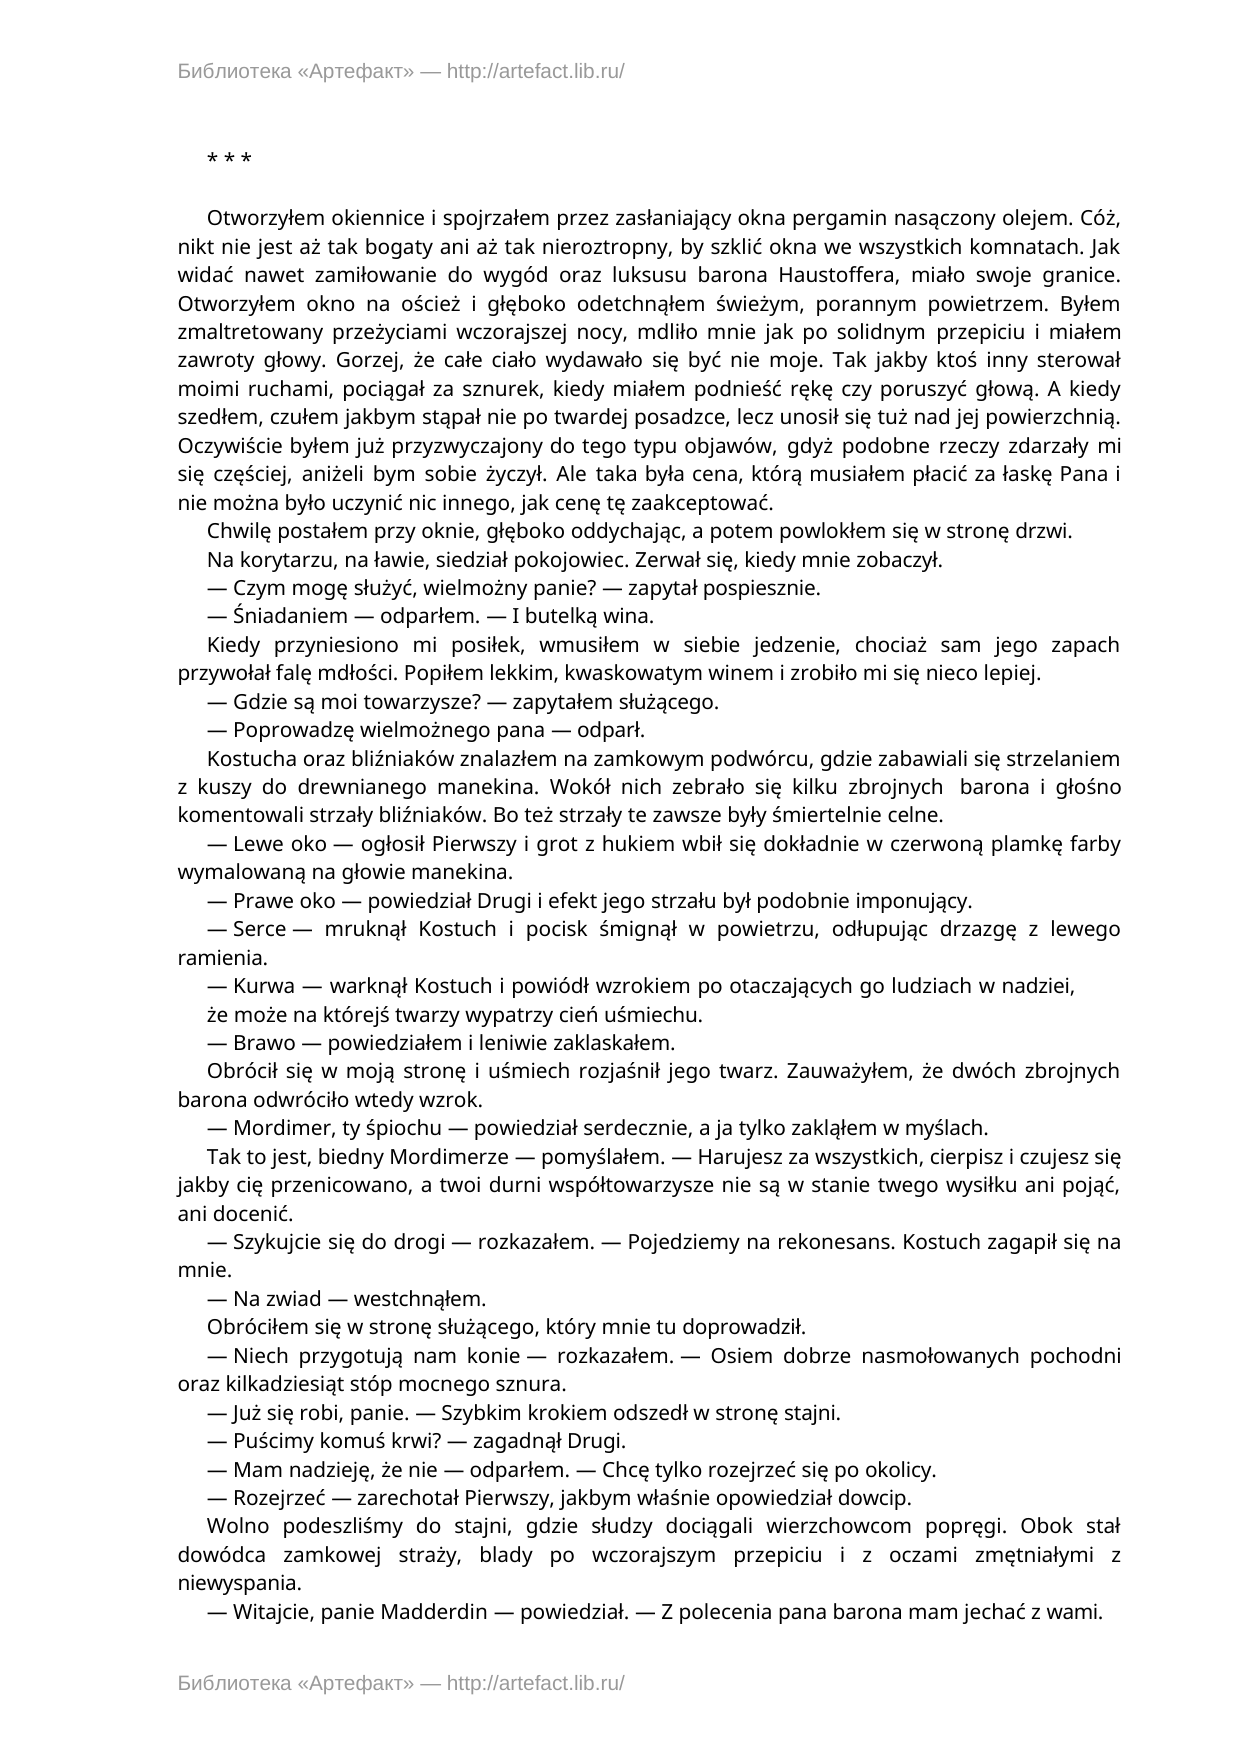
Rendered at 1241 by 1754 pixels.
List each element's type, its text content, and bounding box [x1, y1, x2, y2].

text — Na zwiad — westchnąłem. [177, 1284, 1122, 1312]
text Kiedy przyniesiono mi posiłek, wmusiłem w siebie jedzenie, chociaż sam jego zapach przywołał falę mdłości. Popiłem lekkim, kwaskowatym winem i zrobiło mi się nieco lepiej. [177, 630, 1122, 687]
text — Prawe oko — powiedział Drugi i efekt jego strzału był podobnie imponujący. [177, 886, 1122, 914]
text Tak to jest, biedny Mordimerze — pomyślałem. — Harujesz za wszystkich, cierpisz i czujesz się jakby cię przenicowano, a twoi durni współtowarzysze nie są w stanie twego wysiłku ani pojąć, ani docenić. [177, 1142, 1122, 1227]
text Kostucha oraz bliźniaków znalazłem na zamkowym podwórcu, gdzie zabawiali się strzelaniem z kuszy do drewnianego manekina. Wokół nich zebrało się kilku zbrojnych barona i głośno komentowali strzały bliźniaków. Bo też strzały te zawsze były śmiertelnie celne. [177, 744, 1122, 829]
text — Lewe oko — ogłosił Pierwszy i grot z hukiem wbił się dokładnie w czerwoną plamkę farby wymalowaną na głowie manekina. [177, 829, 1122, 886]
text — Mordimer, ty śpiochu — powiedział serdecznie, a ja tylko zakląłem w myślach. [177, 1113, 1122, 1142]
text Obrócił się w moją stronę i uśmiech rozjaśnił jego twarz. Zauważyłem, że dwóch zbrojnych barona odwróciło wtedy wzrok. [177, 1057, 1122, 1113]
text — Kurwa — warknął Kostuch i powiódł wzrokiem po otaczających go ludziach w nadziei, [177, 971, 1122, 1000]
text — Czym mogę służyć, wielmożny panie? — zapytał pospiesznie. [177, 573, 1122, 602]
text — Brawo — powiedziałem i leniwie zaklaskałem. [177, 1028, 1122, 1057]
text — Niech przygotują nam konie — rozkazałem. — Osiem dobrze nasmołowanych pochodni oraz kilkadziesiąt stóp mocnego sznura. [177, 1341, 1122, 1398]
text — Gdzie są moi towarzysze? — zapytałem służącego. [177, 687, 1122, 715]
text — Witajcie, panie Madderdin — powiedział. — Z polecenia pana barona mam jechać z wami. [177, 1597, 1122, 1625]
text Otworzyłem okiennice i spojrzałem przez zasłaniający okna pergamin nasączony olejem. Cóż, nikt nie jest aż tak bogaty ani aż tak nieroztropny, by szklić okna we wszystkich komnatach. Jak widać nawet zamiłowanie do wygód oraz luksusu barona Haustoffera, miało swoje granice. Otworzyłem okno na oścież i głęboko odetchnąłem świeżym, porannym powietrzem. Byłem zmaltretowany przeżyciami wczorajszej nocy, mdliło mnie jak po solidnym przepiciu i miałem zawroty głowy. Gorzej, że całe ciało wydawało się być nie moje. Tak jakby ktoś inny sterował moimi ruchami, pociągał za sznurek, kiedy miałem podnieść rękę czy poruszyć głową. A kiedy szedłem, czułem jakbym stąpał nie po twardej posadzce, lecz unosił się tuż nad jej powierzchnią. Oczywiście byłem już przyzwyczajony do tego typu objawów, gdyż podobne rzeczy zdarzały mi się częściej, aniżeli bym sobie życzył. Ale taka była cena, którą musiałem płacić za łaskę Pana i nie można było uczynić nic innego, jak cenę tę zaakceptować. [177, 203, 1122, 516]
text — Mam nadzieję, że nie — odparłem. — Chcę tylko rozejrzeć się po okolicy. [177, 1455, 1122, 1483]
text — Szykujcie się do drogi — rozkazałem. — Pojedziemy na rekonesans. Kostuch zagapił się na mnie. [177, 1227, 1122, 1284]
text — Już się robi, panie. — Szybkim krokiem odszedł w stronę stajni. [177, 1398, 1122, 1426]
text Na korytarzu, na ławie, siedział pokojowiec. Zerwał się, kiedy mnie zobaczył. [177, 545, 1122, 573]
text — Serce — mruknął Kostuch i pocisk śmignął w powietrzu, odłupując drzazgę z lewego ramienia. [177, 914, 1122, 971]
text — Poprowadzę wielmożnego pana — odparł. [177, 715, 1122, 744]
text Chwilę postałem przy oknie, głęboko oddychając, a potem powlokłem się w stronę drzwi. [177, 516, 1122, 545]
text Obróciłem się w stronę służącego, który mnie tu doprowadził. [177, 1312, 1122, 1341]
text — Śniadaniem — odparłem. — I butelką wina. [177, 602, 1122, 630]
text * * * [177, 147, 1122, 175]
text Wolno podeszliśmy do stajni, gdzie słudzy dociągali wierzchowcom popręgi. Obok stał dowódca zamkowej straży, blady po wczorajszym przepiciu i z oczami zmętniałymi z niewyspania. [177, 1512, 1122, 1597]
text że może na którejś twarzy wypatrzy cień uśmiechu. [177, 1000, 1122, 1028]
text — Rozejrzeć — zarechotał Pierwszy, jakbym właśnie opowiedział dowcip. [177, 1483, 1122, 1512]
text — Puścimy komuś krwi? — zagadnął Drugi. [177, 1426, 1122, 1455]
